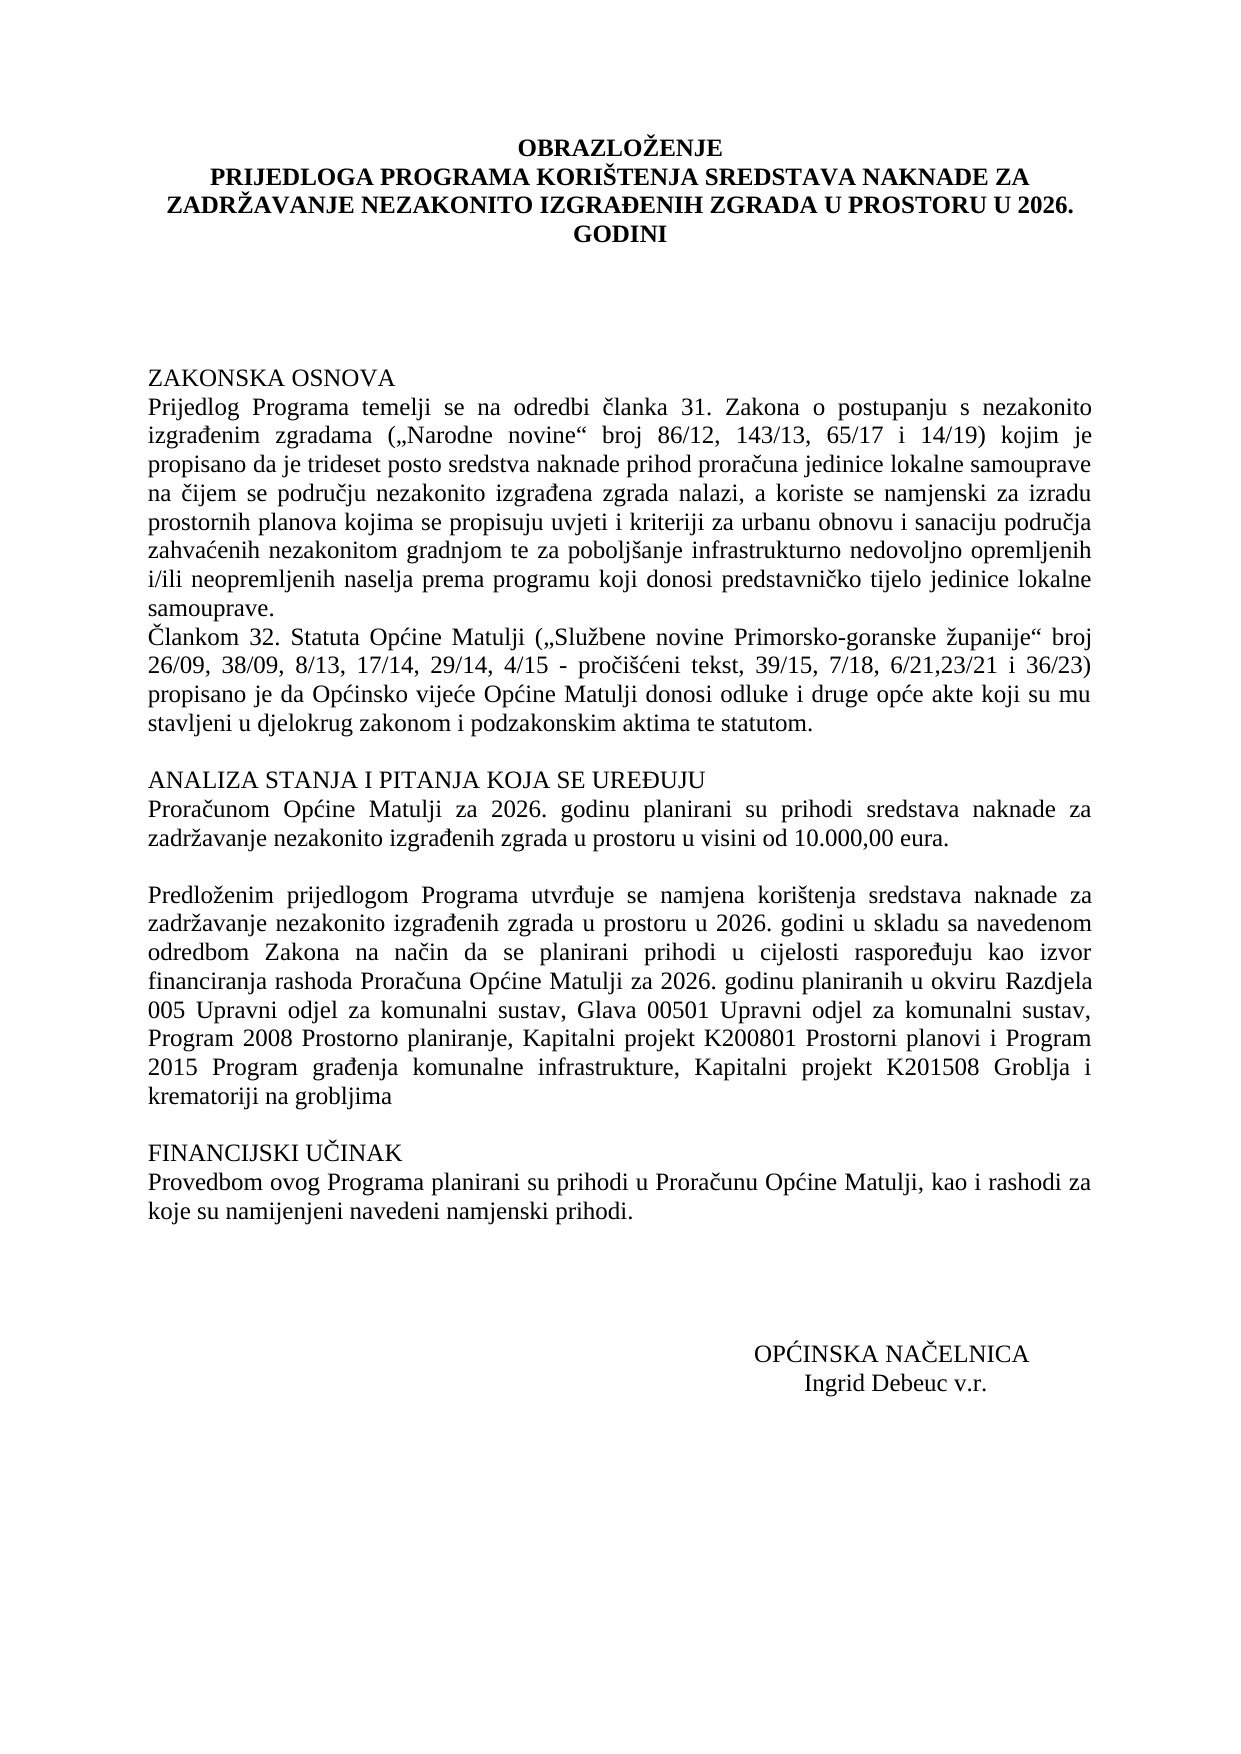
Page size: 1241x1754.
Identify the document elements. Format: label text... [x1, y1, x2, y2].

text Prijedlog Programa temelji se na odredbi članka 31. Zakona o postupanju s nezakonito izgrađenim zgradama („Narodne novine“ broj 86/12, 143/13, 65/17 i 14/19) kojim je propisano da je trideset posto sredstva naknade prihod proračuna jedinice lokalne samouprave na čijem se području nezakonito izgrađena zgrada nalazi, a koriste se namjenski za izradu prostornih planova kojima se propisuju uvjeti i kriteriji za urbanu obnovu i sanaciju područja zahvaćenih nezakonitom gradnjom te za poboljšanje infrastrukturno nedovoljno opremljenih i/ili neopremljenih naselja prema programu koji donosi predstavničko tijelo jedinice lokalne samouprave. [148, 392, 1093, 622]
text Člankom 32. Statuta Općine Matulji („Službene novine Primorsko-goranske županije“ broj 26/09, 38/09, 8/13, 17/14, 29/14, 4/15 - pročišćeni tekst, 39/15, 7/18, 6/21,23/21 i 36/23) propisano je da Općinsko vijeće Općine Matulji donosi odluke i druge opće akte koji su mu stavljeni u djelokrug zakonom i podzakonskim aktima te statutom. [148, 622, 1093, 737]
text Proračunom Općine Matulji za 2026. godinu planirani su prihodi sredstava naknade za zadržavanje nezakonito izgrađenih zgrada u prostoru u visini od 10.000,00 eura. [148, 794, 1093, 852]
text OBRAZLOŽENJE [148, 133, 1093, 162]
text ZAKONSKA OSNOVA [148, 363, 1093, 392]
text Ingrid Debeuc v.r. [673, 1368, 1093, 1396]
text ANALIZA STANJA I PITANJA KOJA SE UREĐUJU [148, 765, 1093, 794]
list Predloženim prijedlogom Programa utvrđuje se namjena korištenja sredstava naknade za zadržavanje nezakonito izgrađenih zgrada u prostoru u 2026. godini u skladu sa navedenom odredbom Zakona na način da se planirani prihodi u cijelosti raspoređuju kao izvor financiranja rashoda Proračuna Općine Matulji za 2026. godinu planiranih u okviru Razdjela 005 Upravni odjel za komunalni sustav, Glava 00501 Upravni odjel za komunalni sustav, Program 2008 Prostorno planiranje, Kapitalni projekt K200801 Prostorni planovi i Program 2015 Program građenja komunalne infrastrukture, Kapitalni projekt K201508 Groblja i krematoriji na grobljima [148, 880, 1093, 1110]
text PRIJEDLOGA PROGRAMA KORIŠTENJA SREDSTAVA NAKNADE ZA ZADRŽAVANJE NEZAKONITO IZGRAĐENIH ZGRADA U PROSTORU U 2026. GODINI [148, 162, 1093, 248]
text Provedbom ovog Programa planirani su prihodi u Proračunu Općine Matulji, kao i rashodi za koje su namijenjeni navedeni namjenski prihodi. [148, 1167, 1093, 1225]
text OPĆINSKA NAČELNICA [673, 1339, 1093, 1368]
text FINANCIJSKI UČINAK [148, 1138, 1093, 1167]
